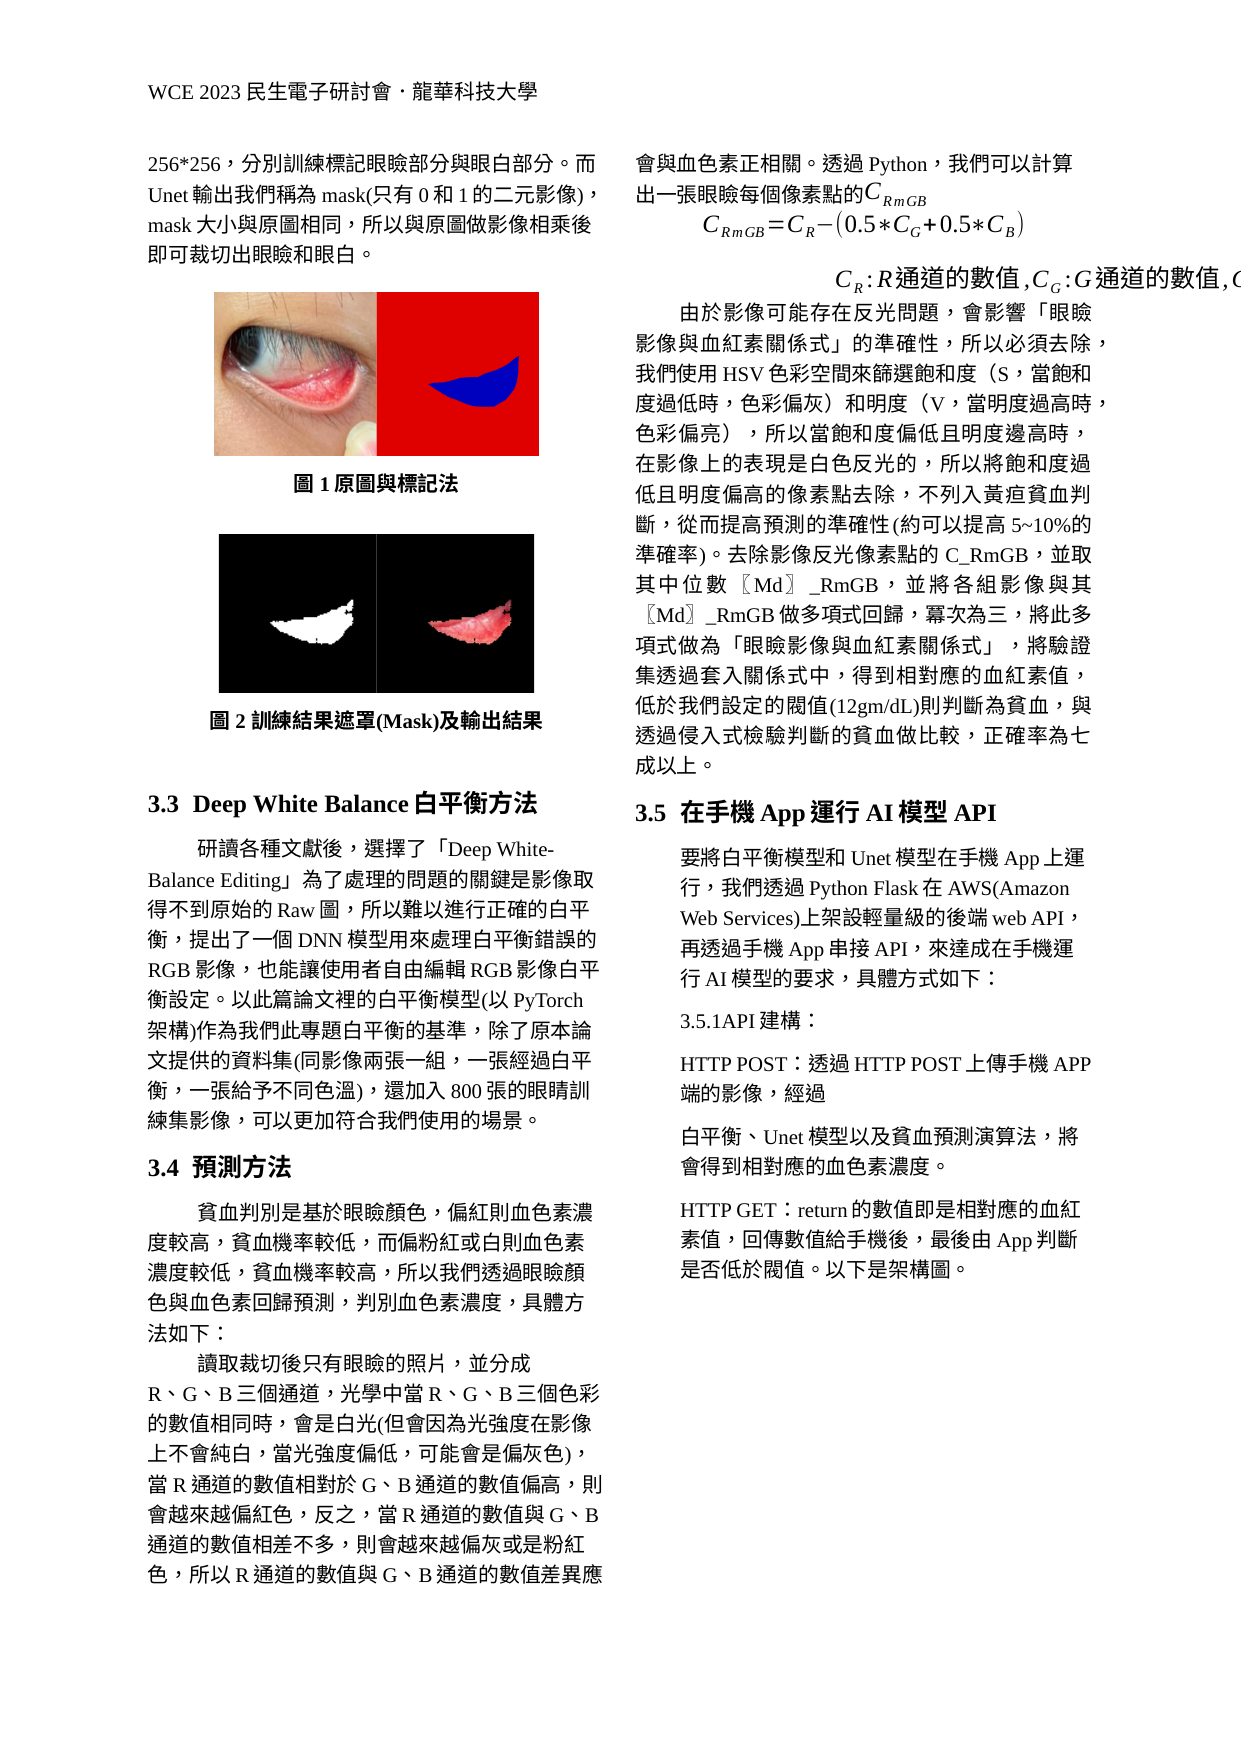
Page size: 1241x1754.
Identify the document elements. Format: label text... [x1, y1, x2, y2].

text 研讀各種文獻後，選擇了「Deep White-Balance Editing」為了處理的問題的關鍵是影像取得不到原始的Raw圖，所以難以進行正確的白平衡，提出了一個DNN模型用來處理白平衡錯誤的RGB影像，也能讓使用者自由編輯RGB影像白平衡設定。以此篇論文裡的白平衡模型(以PyTorch架構)作為我們此專題白平衡的基準，除了原本論文提供的資料集(同影像兩張一組，一張經過白平衡，一張給予不同色溫)，還加入800張的眼睛訓練集影像，可以更加符合我們使用的場景。 [148, 833, 605, 1135]
text 圖 1 原圖與標記法 [148, 468, 605, 498]
text 3.5.1API建構： [680, 1005, 1092, 1035]
list 預測方法 [148, 1147, 605, 1183]
picture [218, 534, 535, 693]
list 在手機App運行AI模型API [635, 792, 1092, 829]
text 要將白平衡模型和Unet模型在手機App上運行，我們透過Python Flask在AWS(Amazon Web Services)上架設輕量級的後端web API，再透過手機App串接API，來達成在手機運行AI模型的要求，具體方式如下： [680, 841, 1092, 992]
list Deep White Balance白平衡方法 [148, 784, 605, 820]
text 讀取裁切後只有眼瞼的照片，並分成R、G、B三個通道，光學中當R、G、B三個色彩的數值相同時，會是白光(但會因為光強度在影像上不會純白，當光強度偏低，可能會是偏灰色)，當R通道的數值相對於G、B通道的數值偏高，則會越來越偏紅色，反之，當R通道的數值與G、B通道的數值相差不多，則會越來越偏灰或是粉紅色，所以R通道的數值與G、B通道的數值差異應會與血色素正相關。透過Python，我們可以計算出一張眼瞼每個像素點的 [148, 1347, 605, 1589]
text 白平衡、Unet模型以及貧血預測演算法，將會得到相對應的血色素濃度。 [680, 1120, 1092, 1181]
picture [214, 292, 539, 456]
text 貧血判別是基於眼瞼顏色，偏紅則血色素濃度較高，貧血機率較低，而偏粉紅或白則血色素濃度較低，貧血機率較高，所以我們透過眼瞼顏色與血色素回歸預測，判別血色素濃度，具體方法如下： [148, 1196, 605, 1347]
text 由於影像可能存在反光問題，會影響「眼瞼影像與血紅素關係式」的準確性，所以必須去除，我們使用HSV色彩空間來篩選飽和度（S，當飽和度過低時，色彩偏灰）和明度（V，當明度過高時，色彩偏亮），所以當飽和度偏低且明度邊高時，在影像上的表現是白色反光的，所以將飽和度過低且明度偏高的像素點去除，不列入黃疸貧血判斷，從而提高預測的準確性(約可以提高5~10%的準確率)。去除影像反光像素點的C_RmGB，並取其中位數〖Md〗_RmGB，並將各組影像與其〖Md〗_RmGB做多項式回歸，冪次為三，將此多項式做為「眼瞼影像與血紅素關係式」，將驗證集透過套入關係式中，得到相對應的血紅素值，低於我們設定的閥值(12gm/dL)則判斷為貧血，與透過侵入式檢驗判斷的貧血做比較，正確率為七成以上。 [635, 297, 1092, 780]
text 讀取裁切後只有眼瞼的照片，並分成R、G、B三個通道，光學中當R、G、B三個色彩的數值相同時，會是白光(但會因為光強度在影像上不會純白，當光強度偏低，可能會是偏灰色)，當R通道的數值相對於G、B通道的數值偏高，則會越來越偏紅色，反之，當R通道的數值與G、B通道的數值相差不多，則會越來越偏灰或是粉紅色，所以R通道的數值與G、B通道的數值差異應會與血色素正相關。透過Python，我們可以計算出一張眼瞼每個像素點的 [635, 148, 1092, 209]
text HTTP GET：return的數值即是相對應的血紅素值，回傳數值給手機後，最後由App判斷是否低於閥值。以下是架構圖。 [680, 1193, 1092, 1284]
text 圖 2 訓練結果遮罩(Mask)及輸出結果 [148, 705, 605, 735]
text HTTP POST：透過HTTP POST上傳手機APP端的影像，經過 [680, 1047, 1092, 1108]
